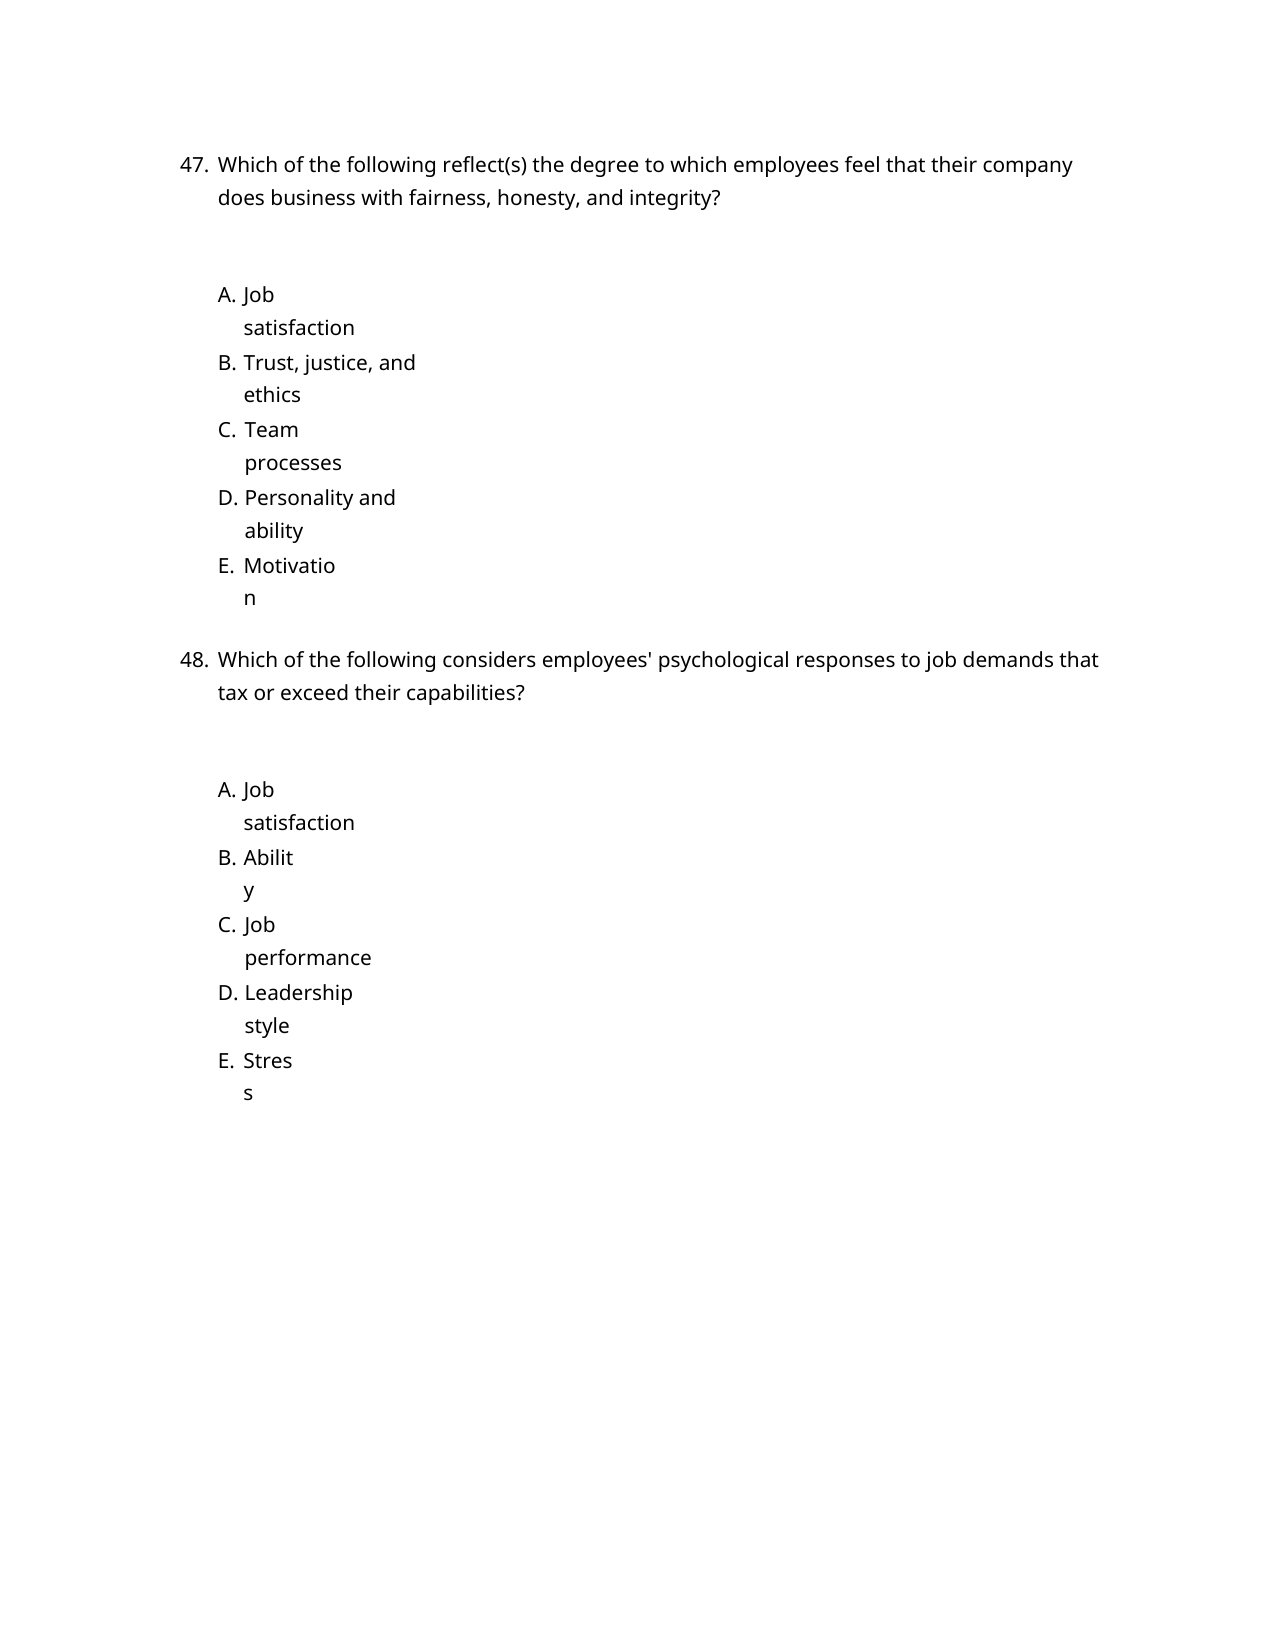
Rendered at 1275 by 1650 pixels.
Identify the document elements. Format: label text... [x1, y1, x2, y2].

table_header Which of the following considers employees' psychological responses to job demands that tax or exceed their capabilities? [218, 645, 1125, 1111]
table_header Which of the following reflect(s) the degree to which employees feel that their company does business with fairness, honesty, and integrity? [218, 150, 1125, 616]
table_header 47. [180, 150, 218, 616]
table_header 48. [180, 645, 218, 1111]
